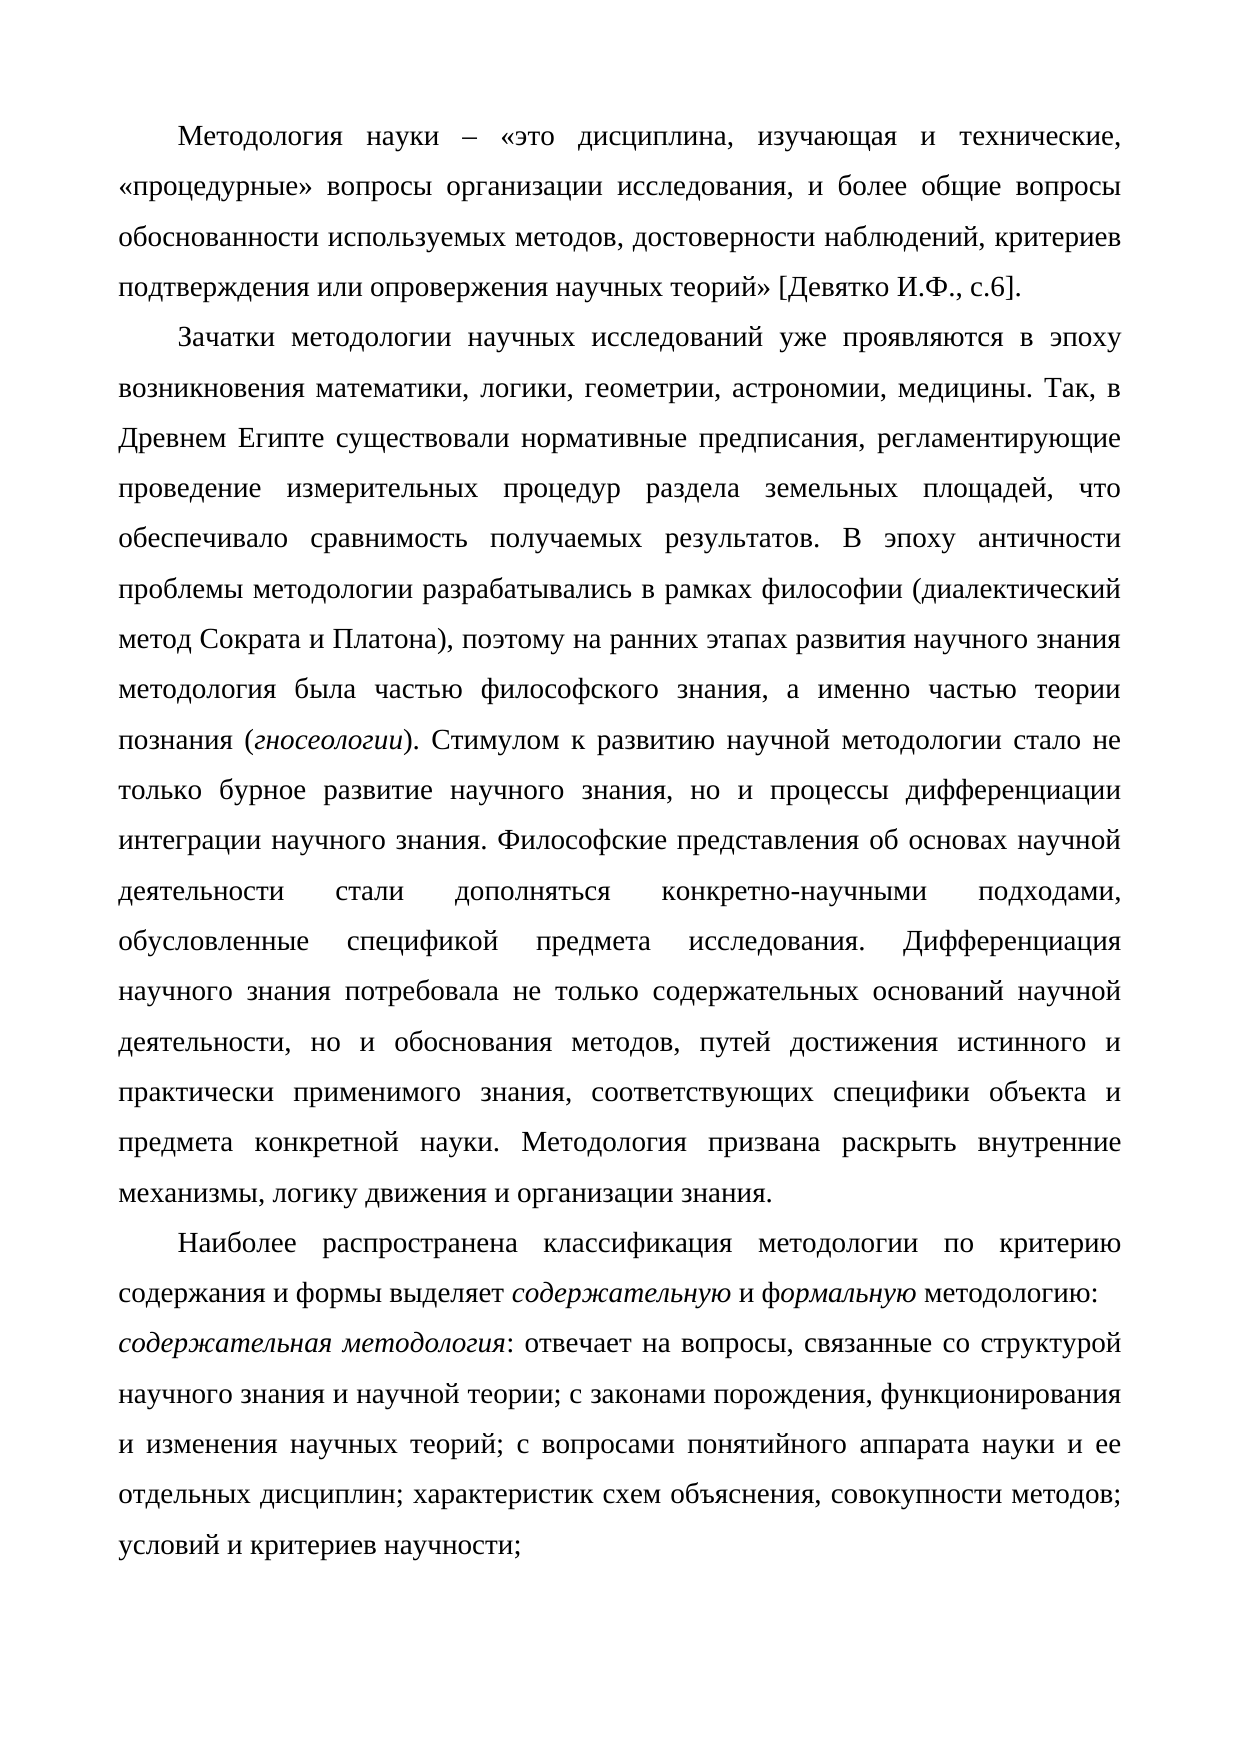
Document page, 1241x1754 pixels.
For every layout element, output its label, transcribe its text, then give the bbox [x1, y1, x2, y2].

text Методология науки – «это дисциплина, изучающая и технические, «процедурные» вопросы организации исследования, и более общие вопросы обоснованности используемых методов, достоверности наблюдений, критериев подтверждения или опровержения научных теорий» [Девятко И.Ф., с.6]. [118, 118, 1122, 303]
text Зачатки методологии научных исследований уже проявляются в эпоху возникновения математики, логики, геометрии, астрономии, медицины. Так, в Древнем Египте существовали нормативные предписания, регламентирующие проведение измерительных процедур раздела земельных площадей, что обеспечивало сравнимость получаемых результатов. В эпоху античности проблемы методологии разрабатывались в рамках философии (диалектический метод Сократа и Платона), поэтому на ранних этапах развития научного знания методология была частью философского знания, а именно частью теории познания (гносеологии). Стимулом к развитию научной методологии стало не только бурное развитие научного знания, но и процессы дифференциации интеграции научного знания. Философские представления об основах научной деятельности стали дополняться конкретно-научными подходами, обусловленные спецификой предмета исследования. Дифференциация научного знания потребовала не только содержательных оснований научной деятельности, но и обоснования методов, путей достижения истинного и практически применимого знания, соответствующих специфики объекта и предмета конкретной науки. Методология призвана раскрыть внутренние механизмы, логику движения и организации знания. [118, 319, 1122, 1208]
text Наиболее распространена классификация методологии по критерию содержания и формы выделяет содержательную и формальную методологию: [118, 1225, 1122, 1309]
text содержательная методология: отвечает на вопросы, связанные со структурой научного знания и научной теории; с законами порождения, функционирования и изменения научных теорий; с вопросами понятийного аппарата науки и ее отдельных дисциплин; характеристик схем объяснения, совокупности методов; условий и критериев научности; [118, 1326, 1122, 1560]
